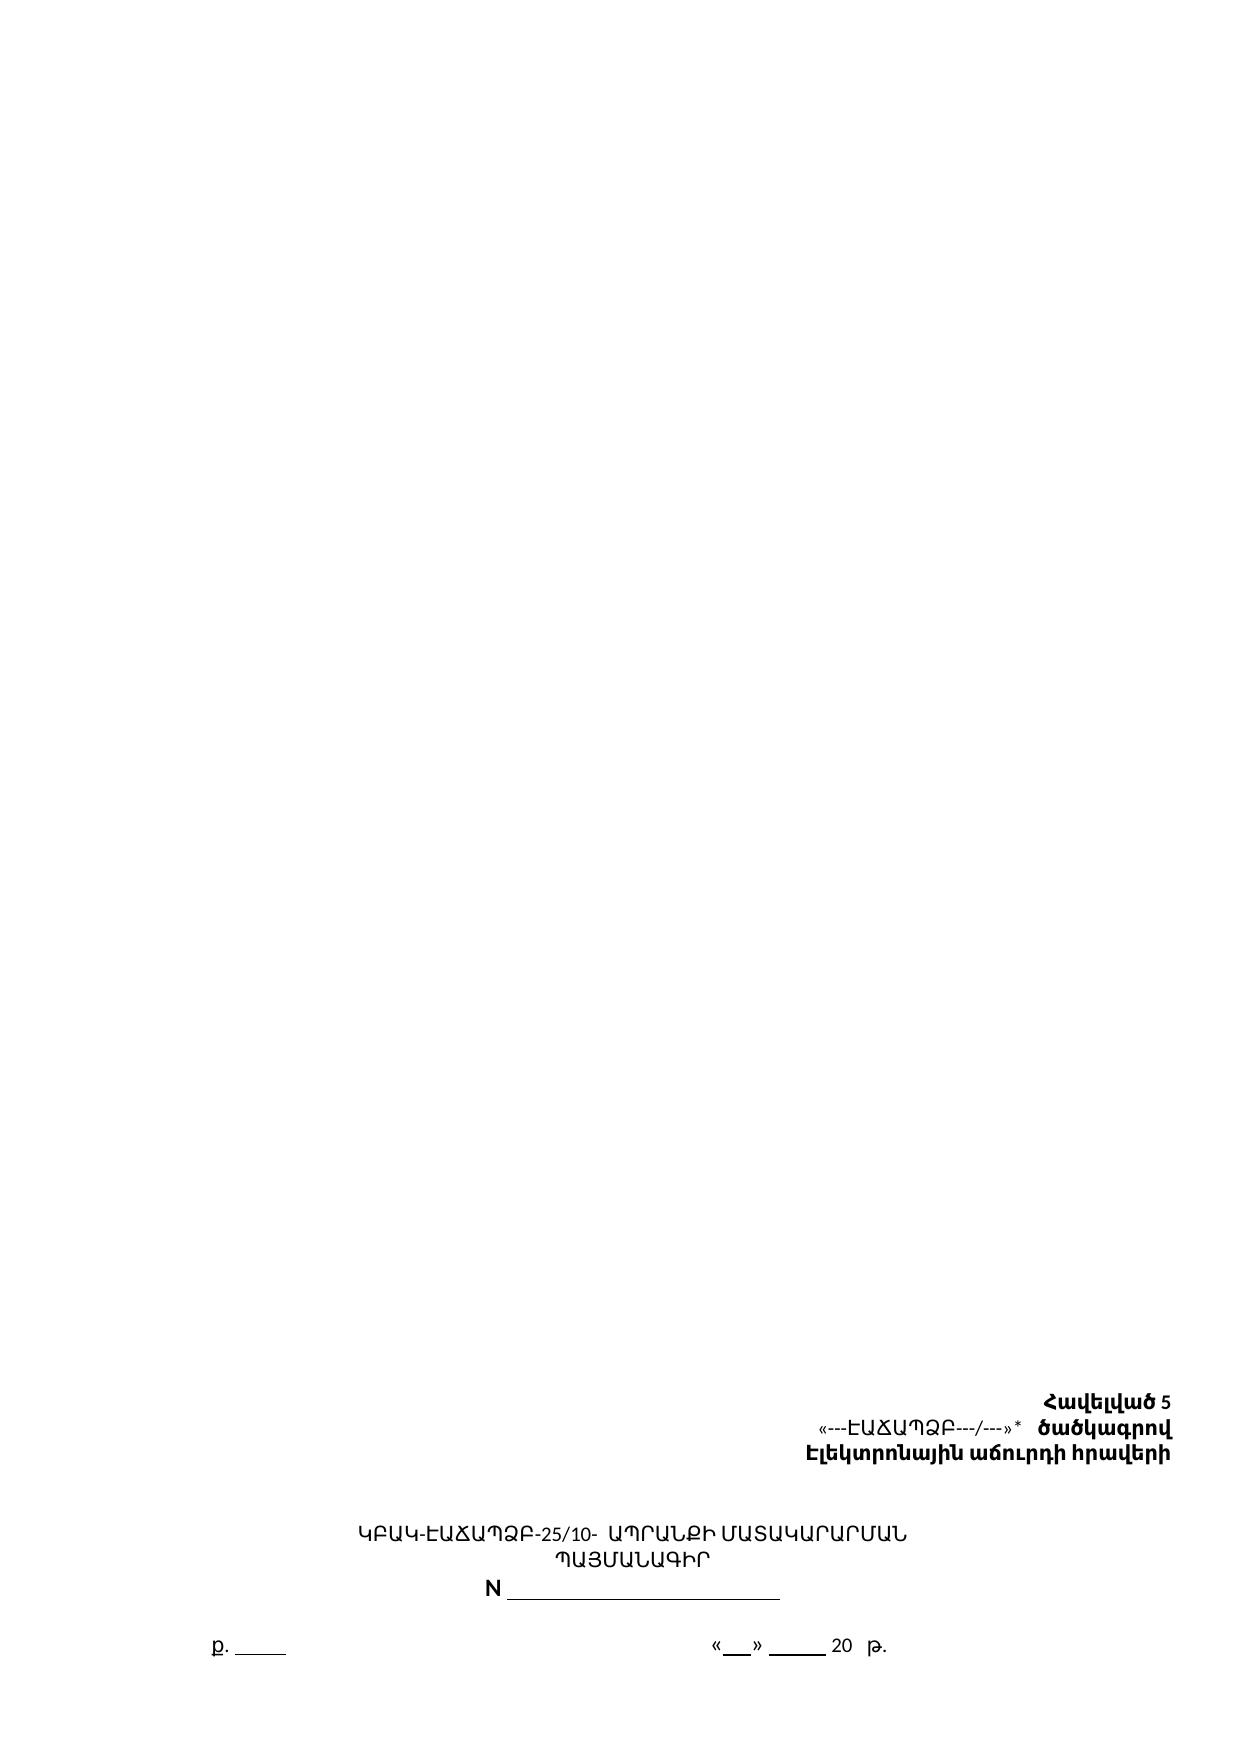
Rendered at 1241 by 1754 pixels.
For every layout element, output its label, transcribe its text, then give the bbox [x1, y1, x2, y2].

text «---ԷԱՃԱՊՁԲ---/---»* ծածկագրով [94, 1415, 1171, 1440]
text ք. « » 20 թ. [94, 1628, 1171, 1659]
text ՊԱՅՄԱՆԱԳԻՐ [79, 1547, 1171, 1572]
text N [79, 1572, 1171, 1603]
text ԿԲԱԿ-ԷԱՃԱՊՁԲ-25/10- ԱՊՐԱՆՔԻ ՄԱՏԱԿԱՐԱՐՄԱՆ [79, 1522, 1171, 1547]
text Հավելված 5 [94, 1389, 1171, 1415]
text Էլեկտրոնային աճուրդի հրավերի [94, 1440, 1171, 1466]
